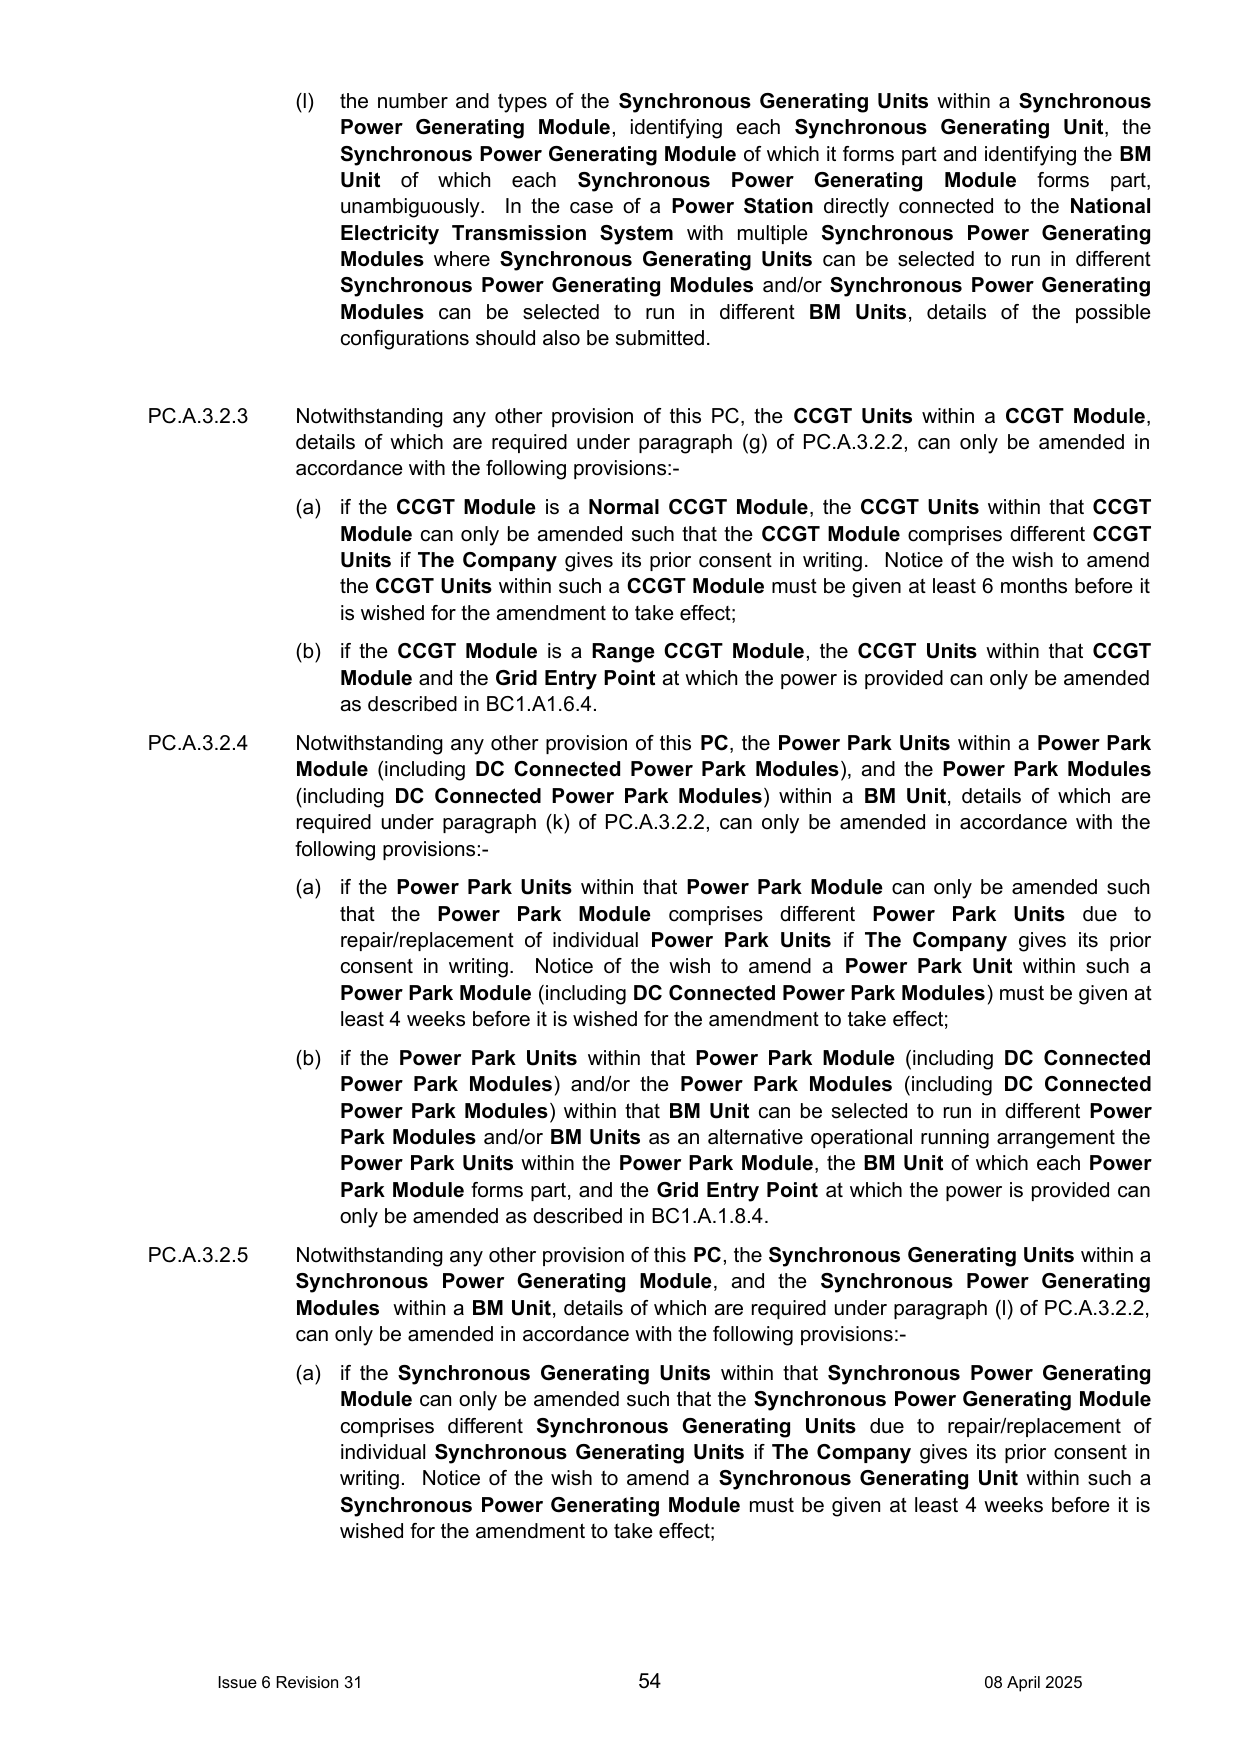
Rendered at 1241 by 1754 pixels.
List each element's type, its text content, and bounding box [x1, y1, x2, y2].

text (b) if the CCGT Module is a Range CCGT Module, the CCGT Units within that CCGT Module and the Grid Entry Point at which the power is provided can only be amended as described in BC1.A1.6.4. [295, 639, 1152, 716]
text (l) the number and types of the Synchronous Generating Units within a Synchronous Power Generating Module, identifying each Synchronous Generating Unit, the Synchronous Power Generating Module of which it forms part and identifying the BM Unit of which each Synchronous Power Generating Module forms part, unambiguously. In the case of a Power Station directly connected to the National Electricity Transmission System with multiple Synchronous Power Generating Modules where Synchronous Generating Units can be selected to run in different Synchronous Power Generating Modules and/or Synchronous Power Generating Modules can be selected to run in different BM Units, details of the possible configurations should also be submitted. [295, 89, 1152, 350]
text PC.A.3.2.4 Notwithstanding any other provision of this PC, the Power Park Units within a Power Park Module (including DC Connected Power Park Modules), and the Power Park Modules (including DC Connected Power Park Modules) within a BM Unit, details of which are required under paragraph (k) of PC.A.3.2.2, can only be amended in accordance with the following provisions:- [148, 731, 1152, 860]
text (a) if the Power Park Units within that Power Park Module can only be amended such that the Power Park Module comprises different Power Park Units due to repair/replacement of individual Power Park Units if The Company gives its prior consent in writing. Notice of the wish to amend a Power Park Unit within such a Power Park Module (including DC Connected Power Park Modules) must be given at least 4 weeks before it is wished for the amendment to take effect; [295, 875, 1152, 1031]
text PC.A.3.2.5 Notwithstanding any other provision of this PC, the Synchronous Generating Units within a Synchronous Power Generating Module, and the Synchronous Power Generating Modules within a BM Unit, details of which are required under paragraph (l) of PC.A.3.2.2, can only be amended in accordance with the following provisions:- [148, 1243, 1152, 1346]
text PC.A.3.2.3 Notwithstanding any other provision of this PC, the CCGT Units within a CCGT Module, details of which are required under paragraph (g) of PC.A.3.2.2, can only be amended in accordance with the following provisions:- [148, 403, 1152, 480]
text (a) if the CCGT Module is a Normal CCGT Module, the CCGT Units within that CCGT Module can only be amended such that the CCGT Module comprises different CCGT Units if The Company gives its prior consent in writing. Notice of the wish to amend the CCGT Units within such a CCGT Module must be given at least 6 months before it is wished for the amendment to take effect; [295, 495, 1152, 624]
text (b) if the Power Park Units within that Power Park Module (including DC Connected Power Park Modules) and/or the Power Park Modules (including DC Connected Power Park Modules) within that BM Unit can be selected to run in different Power Park Modules and/or BM Units as an alternative operational running arrangement the Power Park Units within the Power Park Module, the BM Unit of which each Power Park Module forms part, and the Grid Entry Point at which the power is provided can only be amended as described in BC1.A.1.8.4. [295, 1046, 1152, 1228]
text (a) if the Synchronous Generating Units within that Synchronous Power Generating Module can only be amended such that the Synchronous Power Generating Module comprises different Synchronous Generating Units due to repair/replacement of individual Synchronous Generating Units if The Company gives its prior consent in writing. Notice of the wish to amend a Synchronous Generating Unit within such a Synchronous Power Generating Module must be given at least 4 weeks before it is wished for the amendment to take effect; [295, 1361, 1152, 1543]
